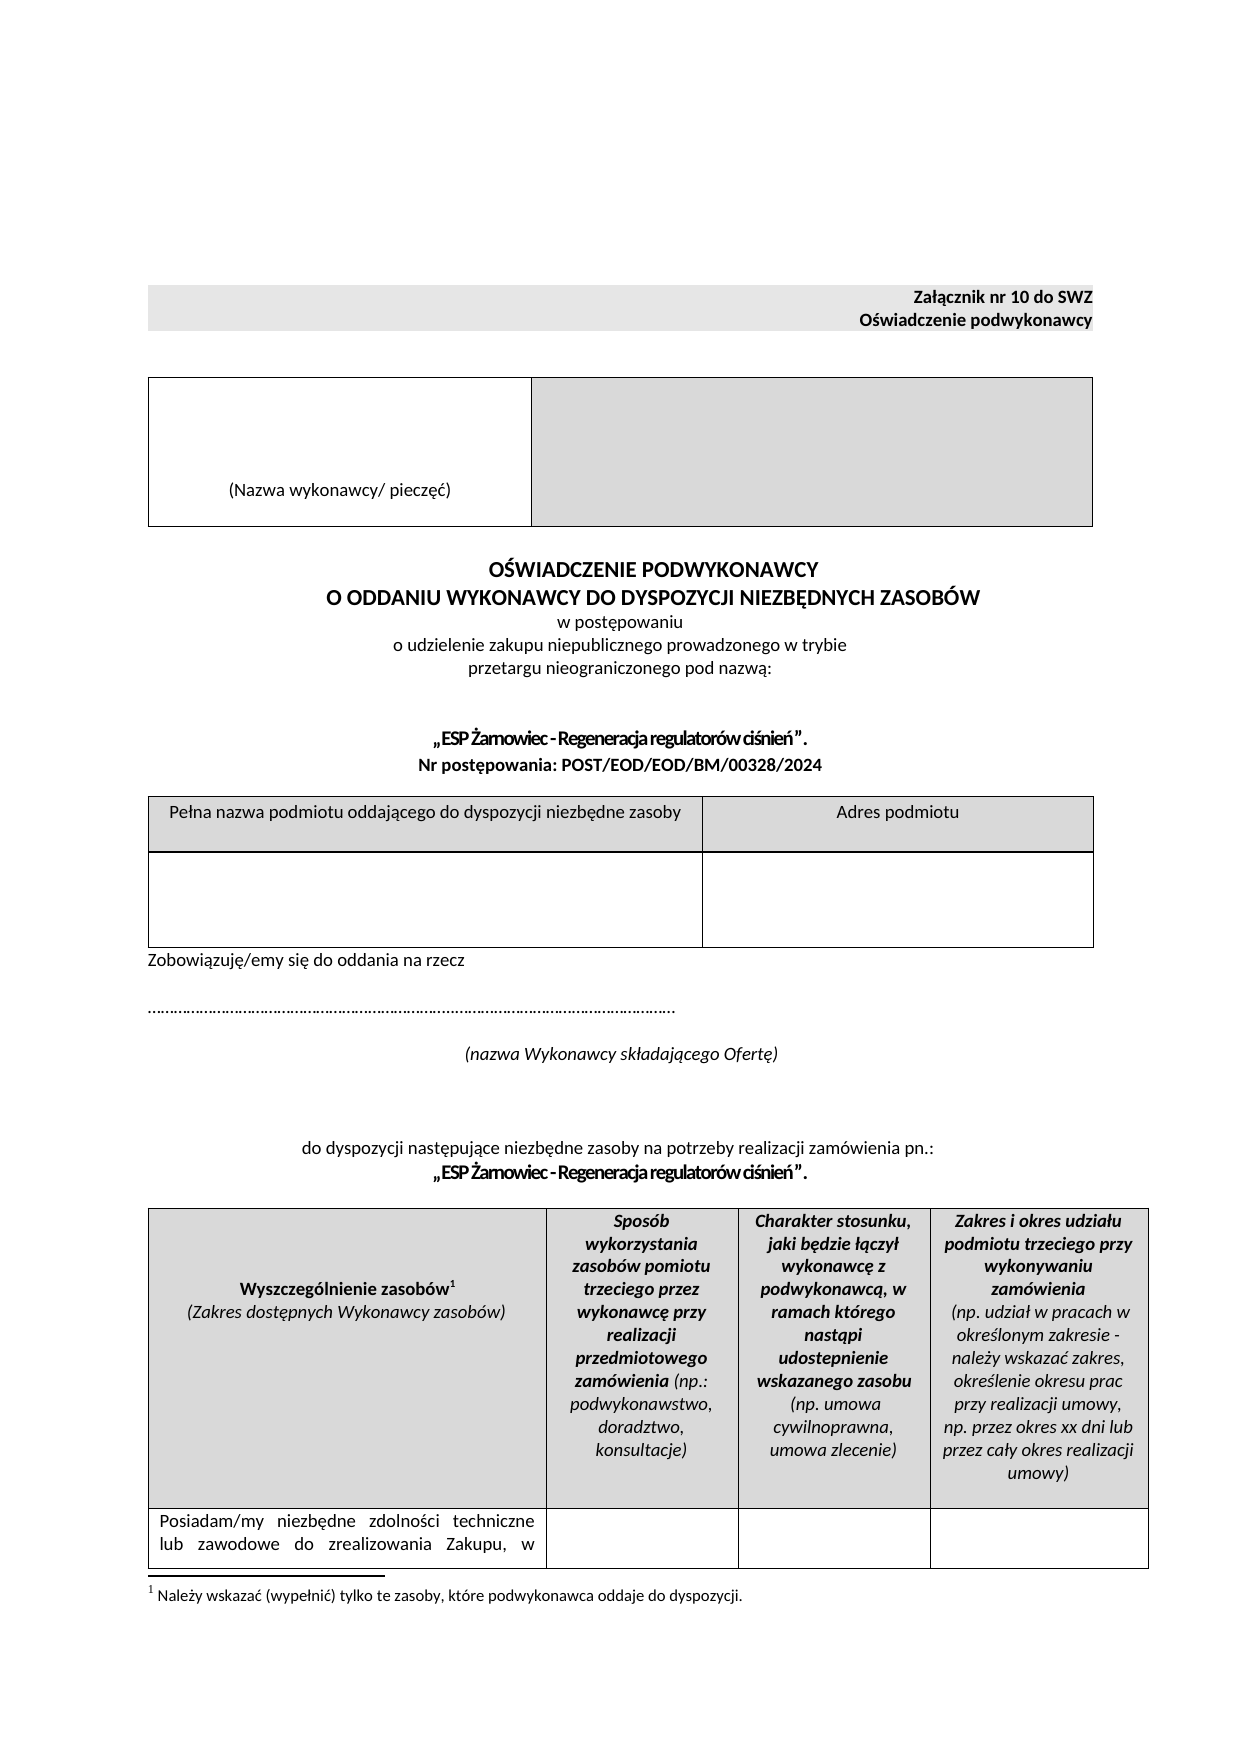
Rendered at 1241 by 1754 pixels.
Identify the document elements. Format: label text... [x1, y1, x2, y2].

table_header Charakter stosunku, jaki będzie łączył wykonawcę z podwykonawcą, w ramach którego nastąpi udostepnienie wskazanego zasobu (np. umowa cywilnoprawna, umowa zlecenie) [739, 1209, 930, 1508]
text „ESP Żarnowiec - Regeneracja regulatorów ciśnień”. [148, 725, 1093, 751]
text w postępowaniu [148, 611, 1093, 634]
text Nr postępowania: POST/EOD/EOD/BM/00328/2024 [148, 751, 1093, 776]
table_header [532, 378, 1092, 526]
text Załącznik nr 10 do SWZ [148, 285, 1093, 308]
table_cell [739, 1509, 930, 1568]
table_header Pełna nazwa podmiotu oddającego do dyspozycji niezbędne zasoby [149, 797, 702, 851]
table_header Zakres i okres udziału podmiotu trzeciego przy wykonywaniu zamówienia (np. udział w pracach w określonym zakresie - należy wskazać zakres, określenie okresu prac przy realizacji umowy, np. przez okres xx dni lub przez cały okres realizacji umowy) [931, 1209, 1148, 1508]
text przetargu nieograniczonego pod nazwą: [148, 657, 1093, 679]
table_cell [931, 1509, 1148, 1568]
text O ODDANIU WYKONAWCY DO DYSPOZYCJI NIEZBĘDNYCH ZASOBÓW [221, 583, 1085, 611]
text o udzielenie zakupu niepublicznego prowadzonego w trybie [148, 634, 1093, 657]
text OŚWIADCZENIE PODWYKONAWCY [221, 555, 1085, 583]
table_cell [547, 1509, 738, 1568]
text (nazwa Wykonawcy składającego Ofertę) [148, 1042, 1093, 1065]
text Oświadczenie podwykonawcy [148, 308, 1093, 331]
table_header (Nazwa wykonawcy/ pieczęć) [149, 378, 531, 526]
table_cell [703, 853, 1093, 947]
table_header Wyszczególnienie zasobów (Zakres dostępnych Wykonawcy zasobów) [149, 1209, 546, 1508]
table_header Sposób wykorzystania zasobów pomiotu trzeciego przez wykonawcę przy realizacji przedmiotowego zamówienia (np.: podwykonawstwo, doradztwo, konsultacje) [547, 1209, 738, 1508]
table_cell [149, 853, 702, 947]
text do dyspozycji następujące niezbędne zasoby na potrzeby realizacji zamówienia pn.: „ESP Żarnowiec - Regeneracja regulatorów ciśnień”. [148, 1136, 1093, 1185]
table_header Adres podmiotu [703, 797, 1093, 851]
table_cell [149, 1509, 546, 1568]
text Zobowiązuję/emy się do oddania na rzecz [148, 948, 1093, 971]
text ……………………………………………………………..…………………………………………… [148, 995, 1093, 1018]
